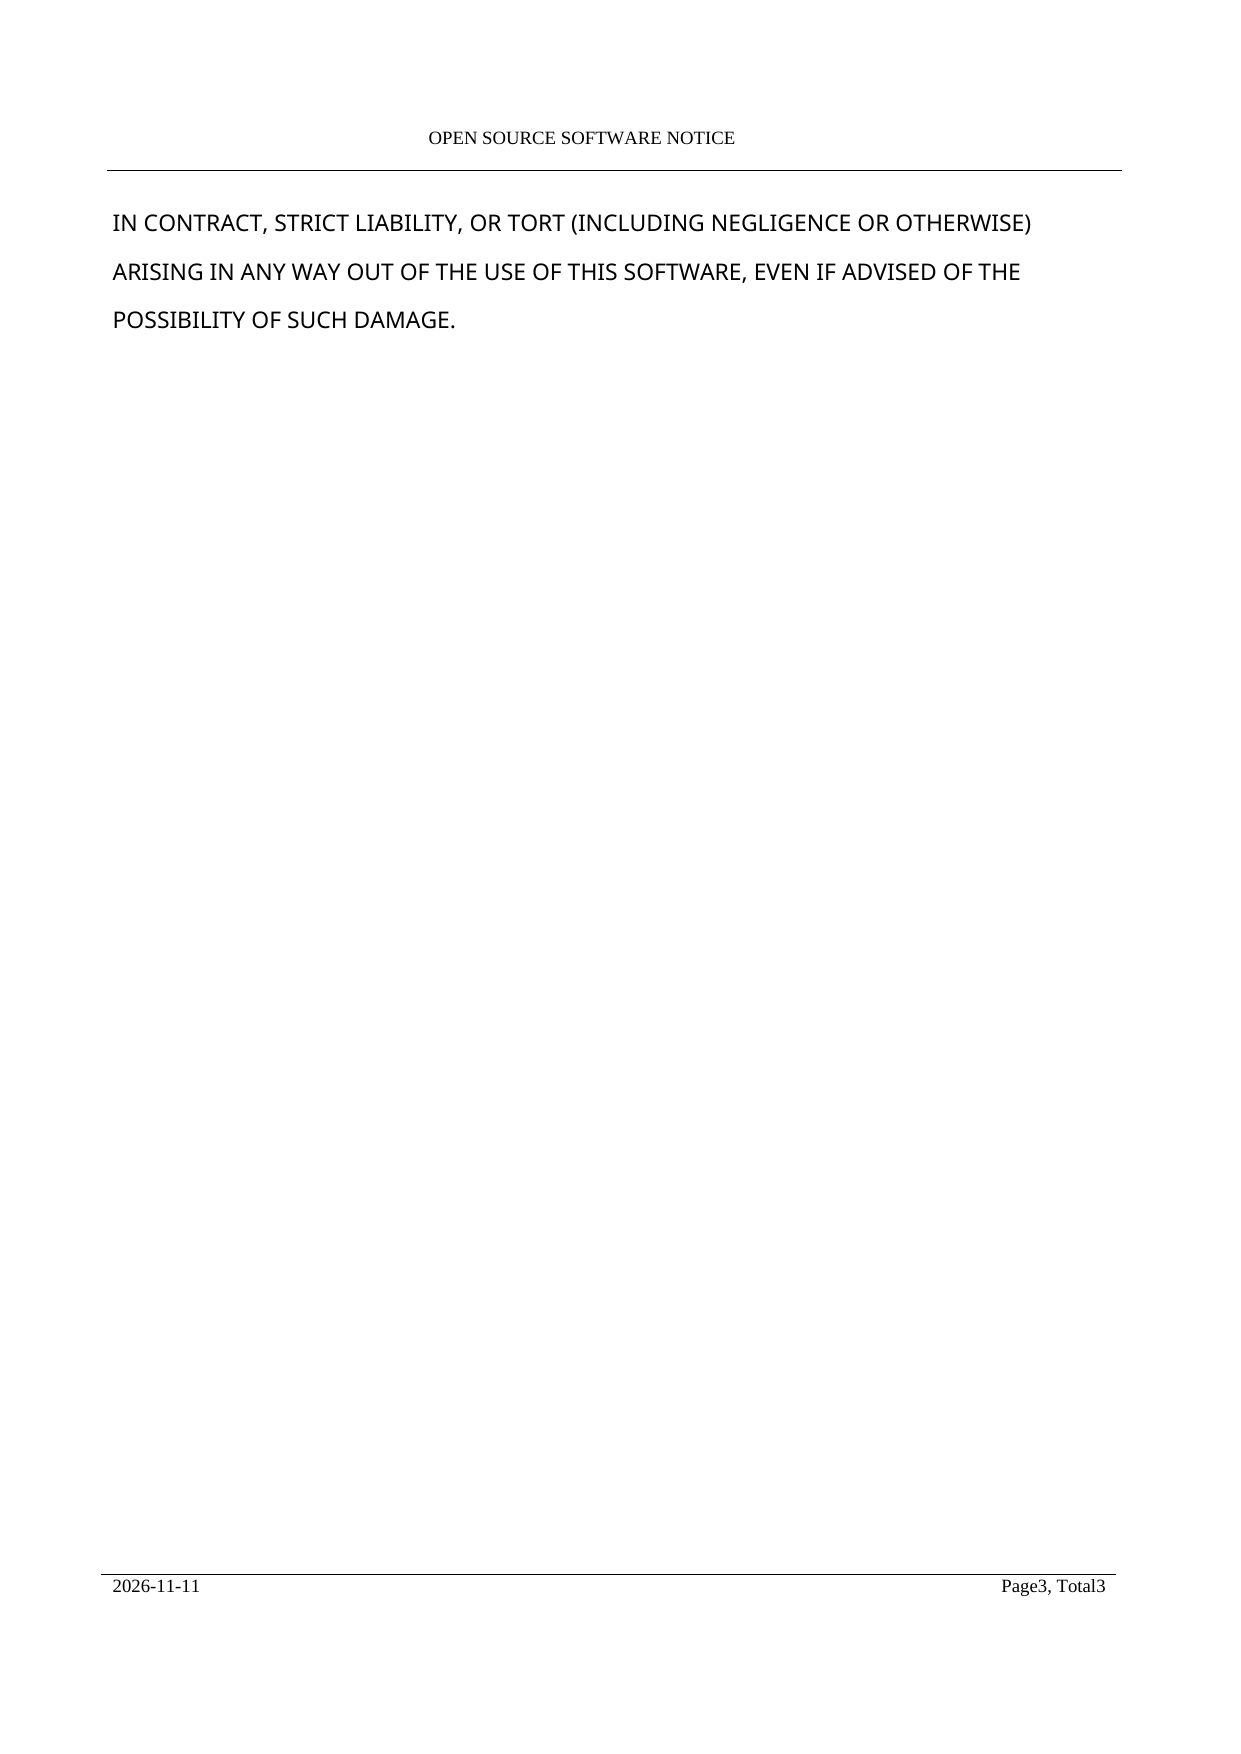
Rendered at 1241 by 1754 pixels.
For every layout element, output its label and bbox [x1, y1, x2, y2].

text [112, 206, 1128, 336]
